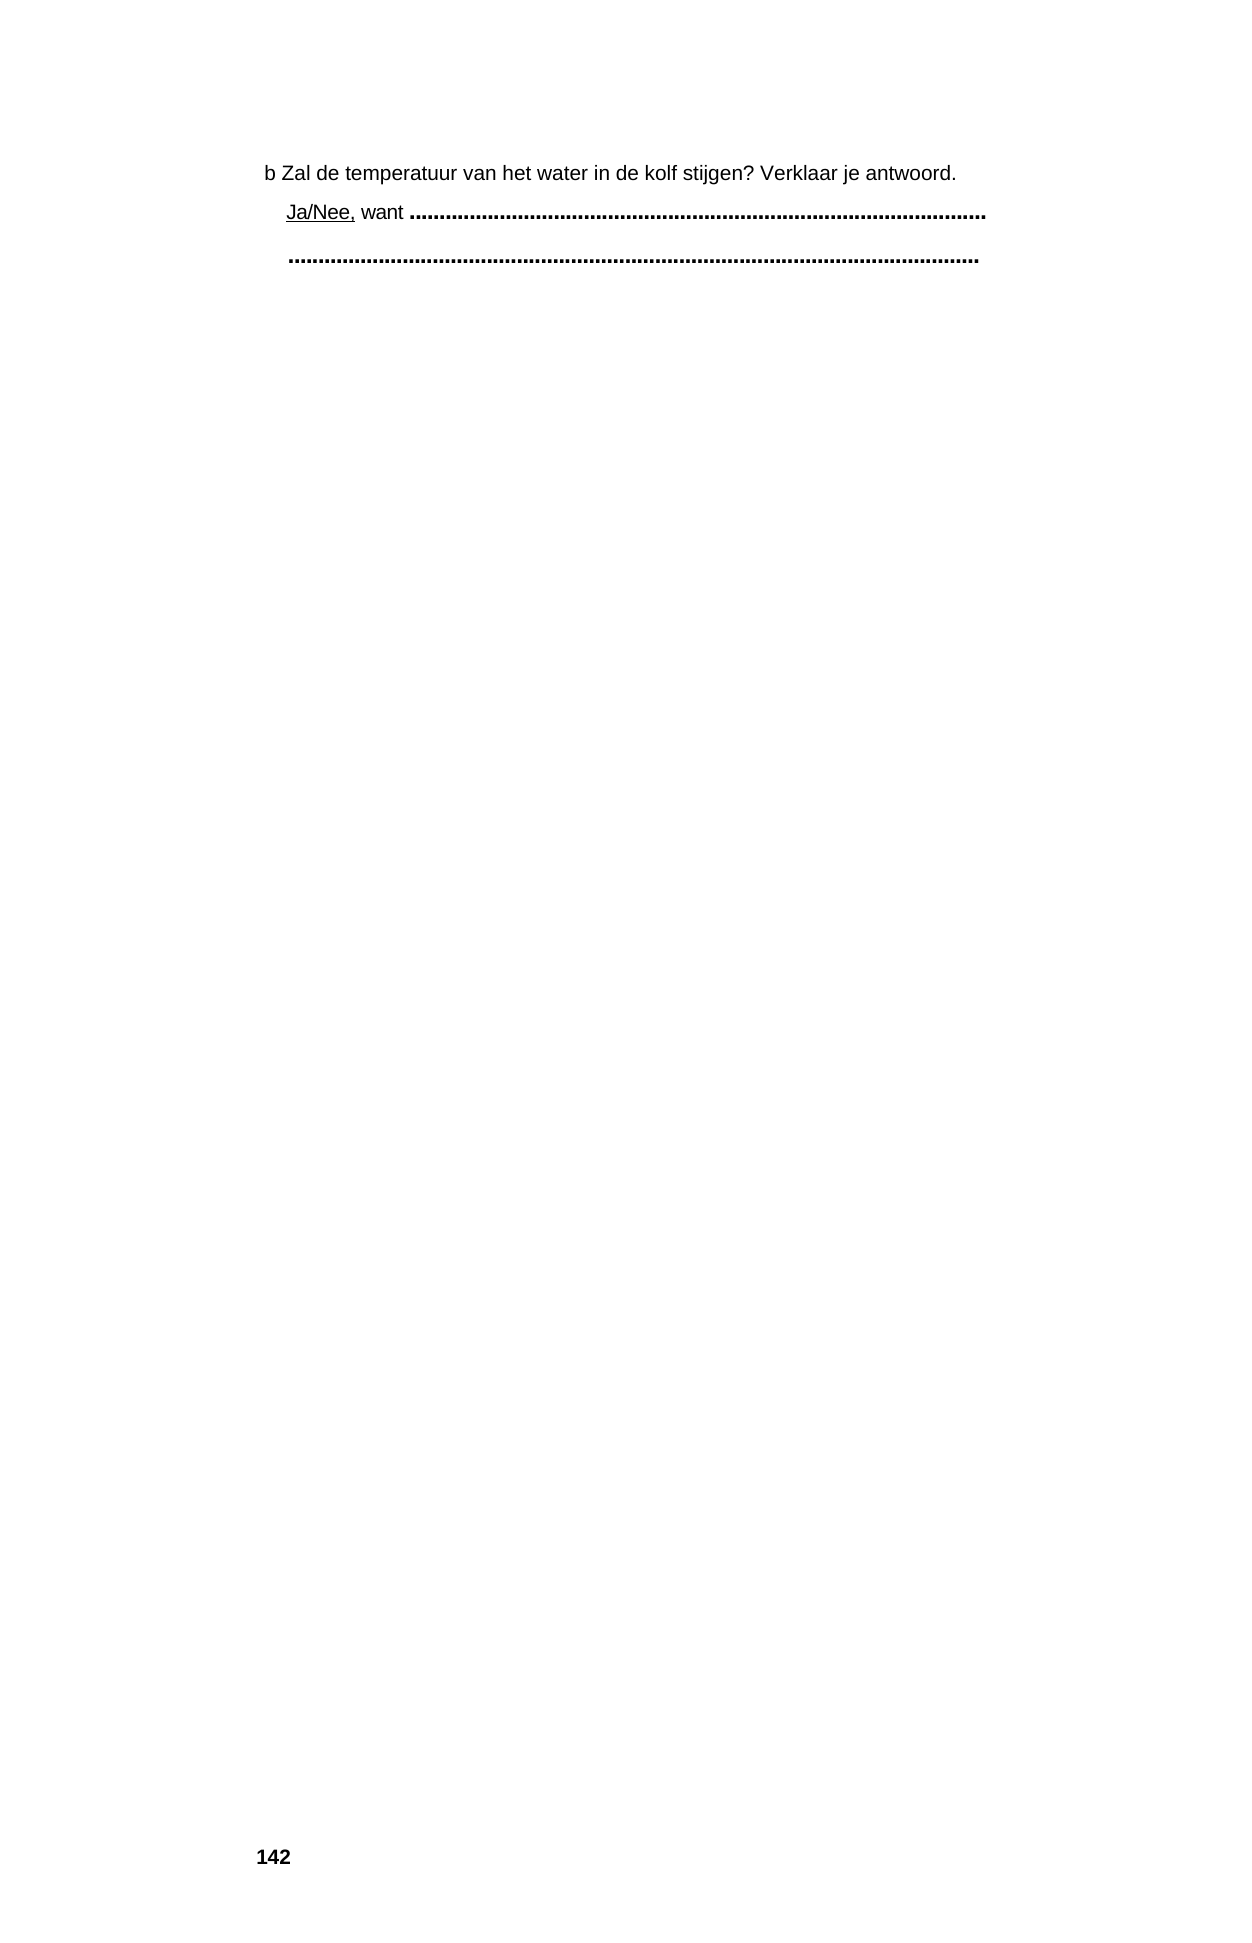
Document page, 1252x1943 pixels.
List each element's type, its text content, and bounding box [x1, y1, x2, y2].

text b Zal de temperatuur van het water in de kolf stijgen? Verklaar je antwoord. Ja/Nee, want ................................................................................................ [264, 150, 1007, 227]
text ................................................................................................................... [263, 239, 1007, 268]
